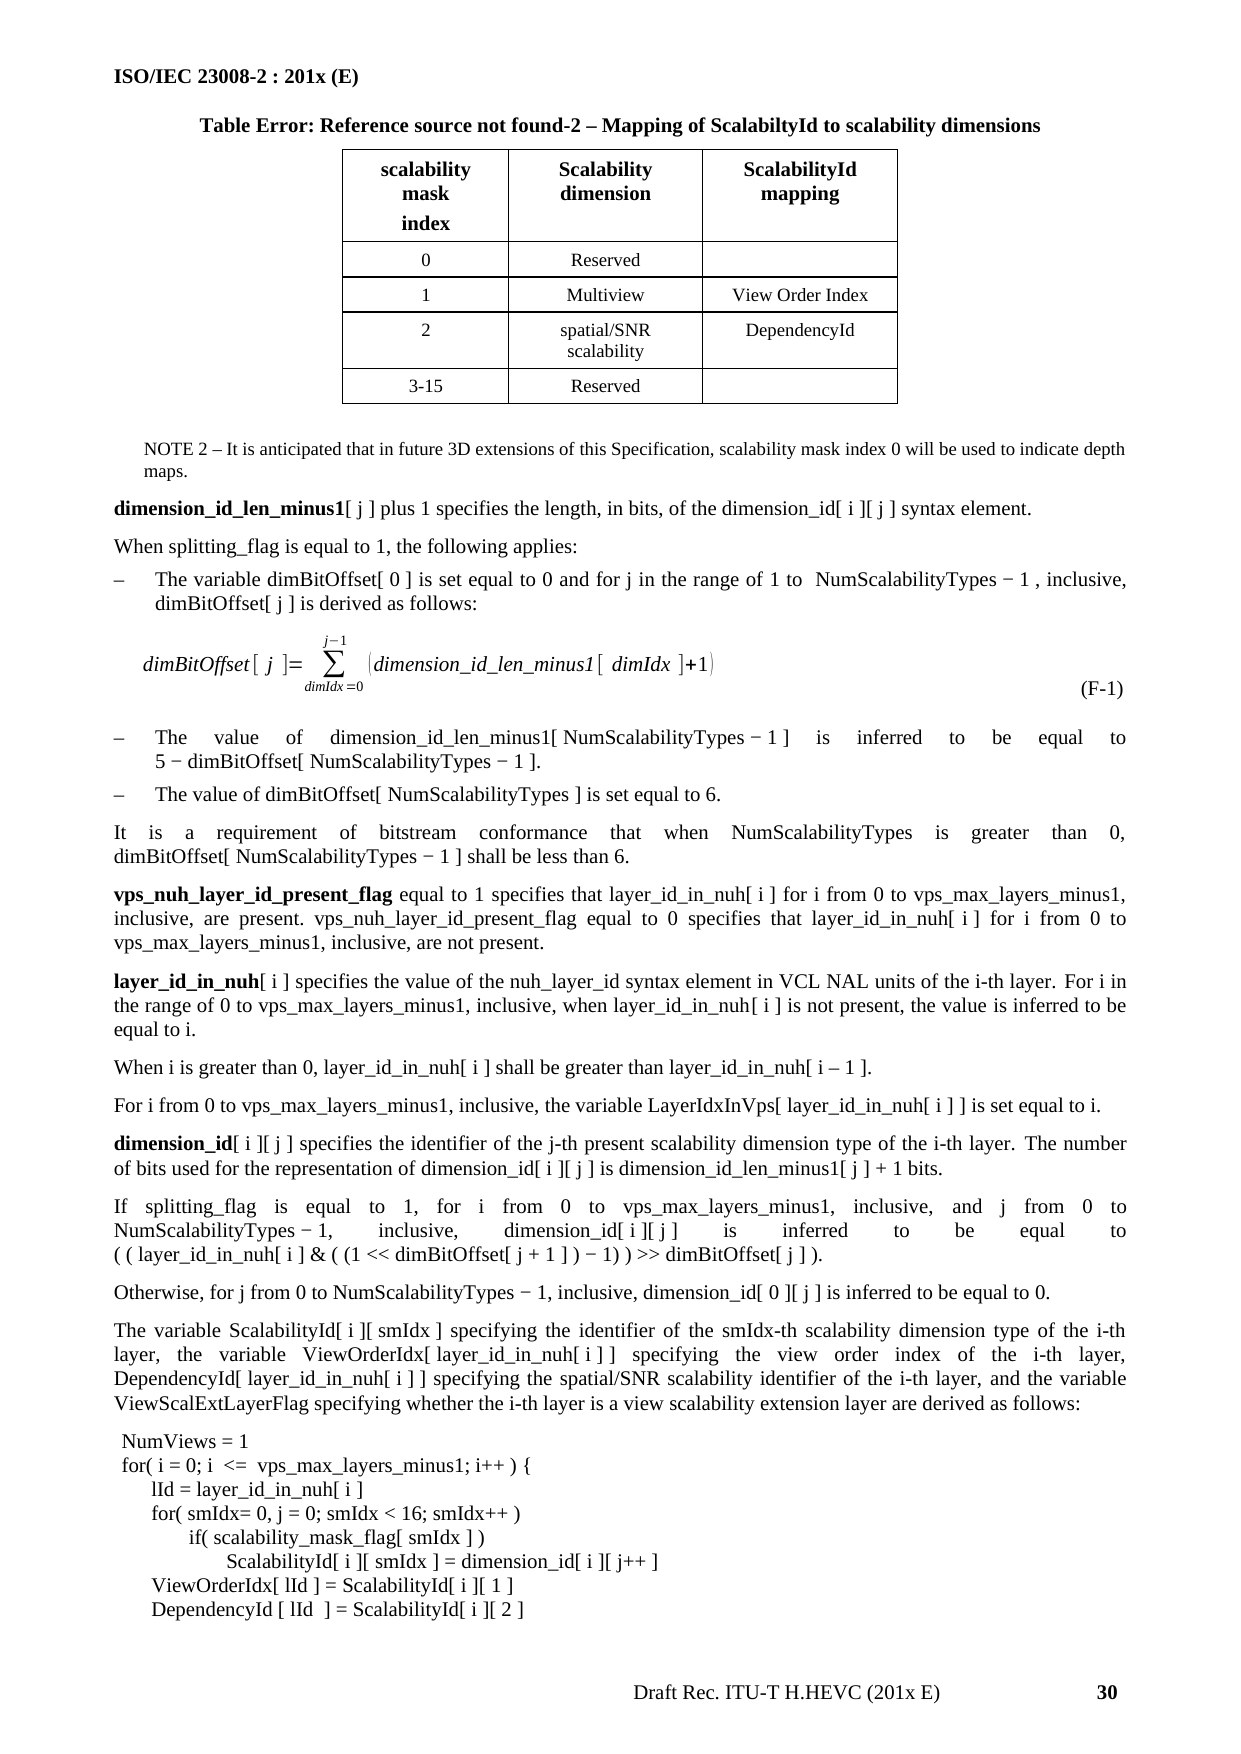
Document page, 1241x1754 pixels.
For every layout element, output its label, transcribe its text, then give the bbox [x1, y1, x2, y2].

table_cell 2 [343, 313, 508, 368]
table_cell 0 [343, 242, 508, 276]
text Otherwise, for j from 0 to NumScalabilityTypes − 1, inclusive, dimension_id[ 0 ][ j ] is inferred to be equal to 0. [113, 1280, 1127, 1304]
text – The variable dimBitOffset[ 0 ] is set equal to 0 and for j in the range of 1 to NumScalabilityTypes − 1 , inclusive, dimBitOffset[ j ] is derived as follows: [113, 567, 1127, 615]
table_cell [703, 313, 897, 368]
text lId = layer_id_in_nuh[ i ] [121, 1477, 1127, 1501]
table_header Scalability dimension [509, 150, 702, 241]
text When splitting_flag is equal to 1, the following applies: [113, 534, 1127, 558]
text If splitting_flag is equal to 1, for i from 0 to vps_max_layers_minus1, inclusive, and j from 0 to NumScalabilityTypes − 1, inclusive, dimension_id[ i ][ j ] is inferred to be equal to ( ( layer_id_in_nuh[ i ] & ( (1 << dimBitOffset[ j + 1 ] ) − 1) ) >> dimBitOffset[ j ] ). [113, 1194, 1127, 1266]
text ScalabilityId[ i ][ smIdx ] = dimension_id[ i ][ j++ ] [121, 1549, 1127, 1573]
text ViewOrderIdx[ lId ] = ScalabilityId[ i ][ 1 ] [121, 1573, 1127, 1597]
text dimension_id_len_minus1[ j ] plus 1 specifies the length, in bits, of the dimension_id[ i ][ j ] syntax element. [113, 496, 1127, 520]
table_cell Reserved [509, 242, 702, 276]
text for( i = 0; i <= vps_max_layers_minus1; i++ ) { [121, 1453, 1127, 1477]
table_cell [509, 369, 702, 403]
text NumViews = 1 [121, 1429, 1127, 1453]
table_cell [703, 242, 897, 276]
text dimension_id[ i ][ j ] specifies the identifier of the j-th present scalability dimension type of the i-th layer. The number of bits used for the representation of dimension_id[ i ][ j ] is dimension_id_len_minus1[ j ] + 1 bits. [113, 1131, 1127, 1179]
text layer_id_in_nuh[ i ] specifies the value of the nuh_layer_id syntax element in VCL NAL units of the i-th layer. For i in the range of 0 to vps_max_layers_minus1, inclusive, when layer_id_in_nuh[ i ] is not present, the value is inferred to be equal to i. [113, 968, 1127, 1041]
table_cell 1 [343, 278, 508, 311]
text vps_nuh_layer_id_present_flag equal to 1 specifies that layer_id_in_nuh[ i ] for i from 0 to vps_max_layers_minus1, inclusive, are present. vps_nuh_layer_id_present_flag equal to 0 specifies that layer_id_in_nuh[ i ] for i from 0 to vps_max_layers_minus1, inclusive, are not present. [113, 882, 1127, 954]
table_cell spatial/SNR scalability [509, 313, 702, 368]
table_header ScalabilityId mapping [703, 150, 897, 241]
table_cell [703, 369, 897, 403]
text When i is greater than 0, layer_id_in_nuh[ i ] shall be greater than layer_id_in_nuh[ i – 1 ]. [113, 1055, 1127, 1079]
text (F-1) [143, 634, 1127, 699]
text – The value of dimBitOffset[ NumScalabilityTypes ] is set equal to 6. [113, 782, 1127, 806]
table_cell View Order Index [703, 278, 897, 311]
text For i from 0 to vps_max_layers_minus1, inclusive, the variable LayerIdxInVps[ layer_id_in_nuh[ i ] ] is set equal to i. [113, 1093, 1127, 1117]
table_header scalability mask index [343, 150, 508, 241]
text if( scalability_mask_flag[ smIdx ] ) [121, 1525, 1127, 1549]
text It is a requirement of bitstream conformance that when NumScalabilityTypes is greater than 0, dimBitOffset[ NumScalabilityTypes − 1 ] shall be less than 6. [113, 820, 1127, 868]
text DependencyId [ lId ] = ScalabilityId[ i ][ 2 ] [121, 1597, 1127, 1621]
text for( smIdx= 0, j = 0; smIdx < 16; smIdx++ ) [121, 1501, 1127, 1525]
text – The value of dimension_id_len_minus1[ NumScalabilityTypes − 1 ] is inferred to be equal to 5 − dimBitOffset[ NumScalabilityTypes − 1 ]. [113, 724, 1127, 773]
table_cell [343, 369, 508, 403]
text The variable ScalabilityId[ i ][ smIdx ] specifying the identifier of the smIdx-th scalability dimension type of the i-th layer, the variable ViewOrderIdx[ layer_id_in_nuh[ i ] ] specifying the view order index of the i-th layer, DependencyId[ layer_id_in_nuh[ i ] ] specifying the spatial/SNR scalability identifier of the i-th layer, and the variable ViewScalExtLayerFlag specifying whether the i-th layer is a view scalability extension layer are derived as follows: [113, 1318, 1127, 1414]
table_cell Multiview [509, 278, 702, 311]
